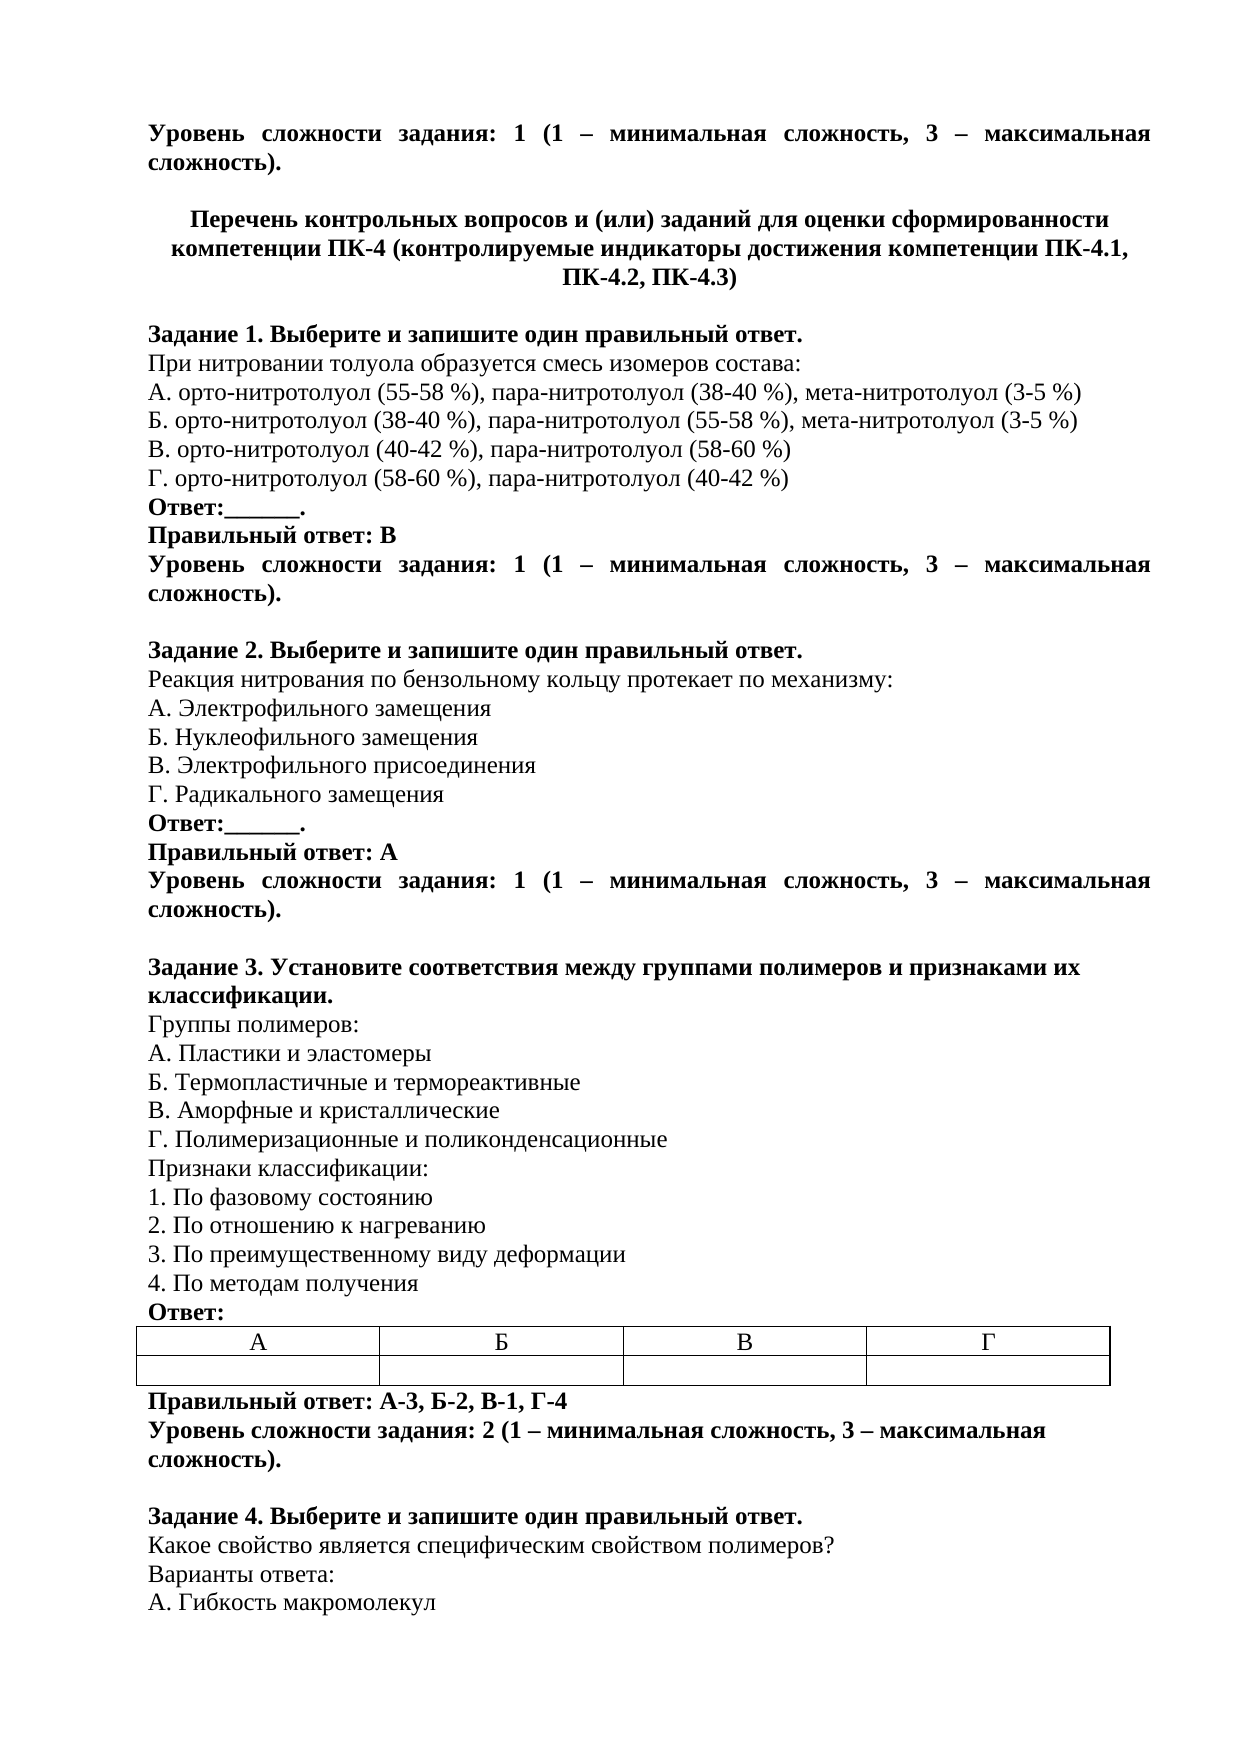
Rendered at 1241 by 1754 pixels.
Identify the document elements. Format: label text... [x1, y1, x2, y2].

list Варианты ответа: [148, 1559, 1152, 1587]
table_header Б [380, 1327, 623, 1355]
text А. орто-нитротолуол (55-58 %), пара-нитротолуол (38-40 %), мета-нитротолуол (3-5 %) [148, 377, 1152, 406]
list Группы полимеров: [148, 1009, 1152, 1038]
table_header Г [867, 1327, 1109, 1355]
text При нитровании толуола образуется смесь изомеров состава: [148, 348, 1152, 377]
list Г. Полимеризационные и поликонденсационные [148, 1124, 1152, 1153]
text Б. орто-нитротолуол (38-40 %), пара-нитротолуол (55-58 %), мета-нитротолуол (3-5 %) [148, 406, 1152, 434]
table_cell [380, 1356, 623, 1385]
text Уровень сложности задания: 2 (1 – минимальная сложность, 3 – максимальная сложность). [148, 1415, 1152, 1472]
text Задание 4. Выберите и запишите один правильный ответ. [148, 1501, 1152, 1530]
text Задание 2. Выберите и запишите один правильный ответ. [148, 636, 1152, 664]
list 3. По преимущественному виду деформации [148, 1239, 1152, 1268]
text Задание 3. Установите соответствия между группами полимеров и признаками их классификации. [148, 952, 1152, 1009]
table_cell [624, 1356, 866, 1385]
text Правильный ответ: В [148, 521, 1152, 549]
list Какое свойство является специфическим свойством полимеров? [148, 1530, 1152, 1559]
text Правильный ответ: А [148, 837, 1152, 866]
text Ответ:______. [148, 808, 1152, 837]
table_header А [137, 1327, 379, 1355]
list 2. По отношению к нагреванию [148, 1211, 1152, 1239]
text Перечень контрольных вопросов и (или) заданий для оценки сформированности компетенции ПК-4 (контролируемые индикаторы достижения компетенции ПК-4.1, ПК-4.2, ПК-4.3) [148, 204, 1152, 291]
table_cell [137, 1356, 379, 1385]
text В. Электрофильного присоединения [148, 751, 1152, 779]
list 4. По методам получения [148, 1268, 1152, 1297]
text Г. орто-нитротолуол (58-60 %), пара-нитротолуол (40-42 %) [148, 463, 1152, 492]
text Реакция нитрования по бензольному кольцу протекает по механизму: [148, 664, 1152, 693]
text Б. Нуклеофильного замещения [148, 722, 1152, 751]
text Правильный ответ: А-3, Б-2, В-1, Г-4 [148, 1386, 1152, 1415]
table_cell [867, 1356, 1109, 1385]
list Б. Термопластичные и термореактивные [148, 1067, 1152, 1096]
text Задание 1. Выберите и запишите один правильный ответ. [148, 319, 1152, 348]
text Ответ:______. [148, 492, 1152, 521]
text Уровень сложности задания: 1 (1 – минимальная сложность, 3 – максимальная сложность). [148, 866, 1152, 923]
list 1. По фазовому состоянию [148, 1182, 1152, 1211]
text Г. Радикального замещения [148, 779, 1152, 808]
list В. Аморфные и кристаллические [148, 1096, 1152, 1124]
list Признаки классификации: [148, 1153, 1152, 1182]
text Уровень сложности задания: 1 (1 – минимальная сложность, 3 – максимальная сложность). [148, 118, 1152, 176]
text В. орто-нитротолуол (40-42 %), пара-нитротолуол (58-60 %) [148, 434, 1152, 463]
list А. Пластики и эластомеры [148, 1038, 1152, 1067]
text А. Электрофильного замещения [148, 693, 1152, 722]
list А. Гибкость макромолекул [148, 1587, 1152, 1616]
text Уровень сложности задания: 1 (1 – минимальная сложность, 3 – максимальная сложность). [148, 549, 1152, 607]
table_header В [624, 1327, 866, 1355]
text Ответ: [148, 1297, 1152, 1326]
